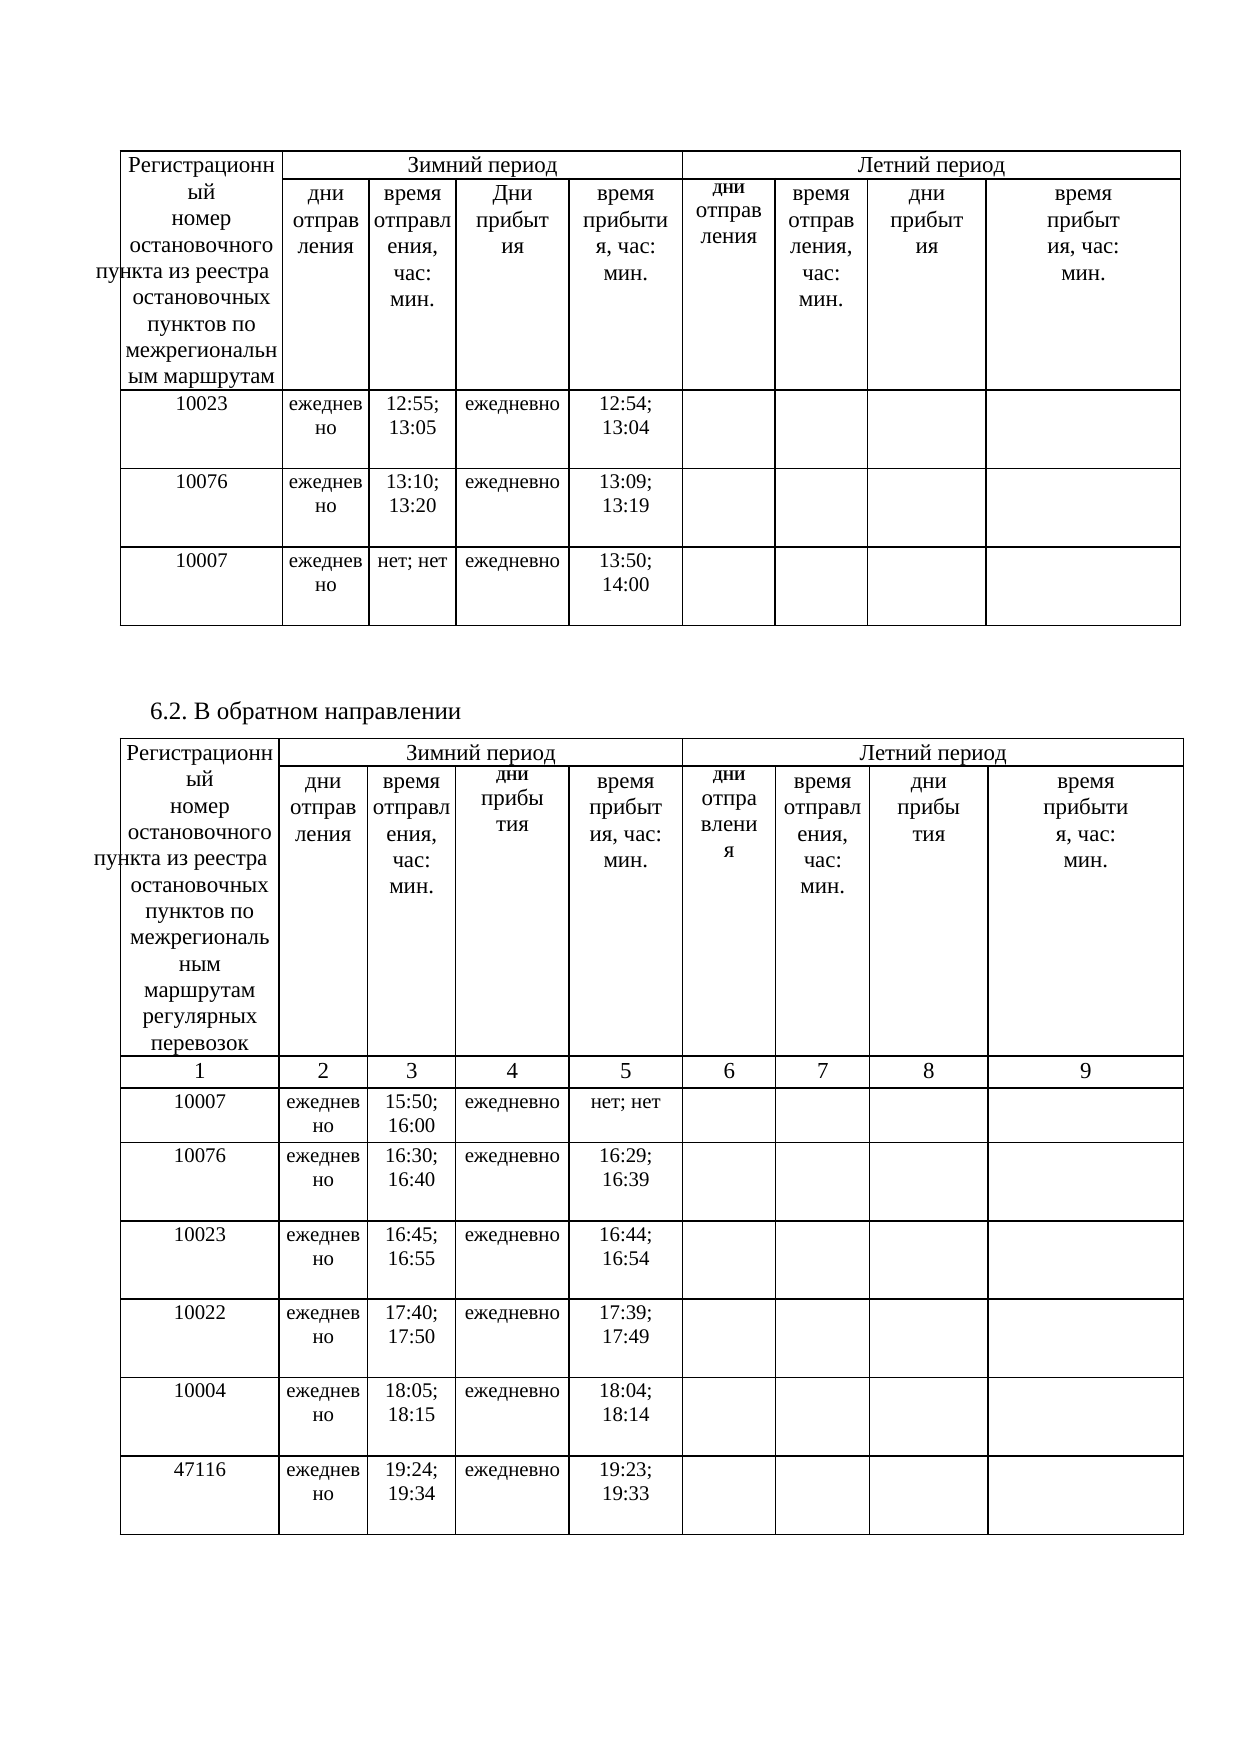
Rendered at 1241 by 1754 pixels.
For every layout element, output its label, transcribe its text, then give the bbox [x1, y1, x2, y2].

table_cell ежедневно [456, 1089, 568, 1141]
table_cell [683, 1300, 775, 1377]
table_cell 16:45; 16:55 [368, 1222, 455, 1298]
table_cell ежедневно [280, 1143, 367, 1220]
table_cell дни прибы тия [870, 767, 987, 1055]
table_cell [776, 1222, 869, 1298]
table_cell нет; нет [370, 548, 455, 624]
table_cell [683, 1222, 775, 1298]
table_cell [870, 1143, 987, 1220]
table_header Летний период [683, 152, 1180, 178]
table_cell [683, 1089, 775, 1141]
table_cell время отправ ления, час: мин. [776, 180, 867, 389]
text 6.2. В обратном направлении [150, 696, 1090, 725]
table_cell ежедневно [283, 469, 368, 546]
table_cell дни отправ ления [280, 767, 367, 1055]
table_cell 4 [456, 1057, 568, 1087]
table_cell [683, 391, 774, 468]
table_cell 47116 [121, 1457, 278, 1534]
table_cell 16:30; 16:40 [368, 1143, 455, 1220]
table_header Регистрационный номер остановочного пункта из реестра остановочных пунктов по межрегиональным маршрутам регулярных перевозок [121, 739, 278, 1055]
table_cell [989, 1143, 1183, 1220]
table_cell [870, 1222, 987, 1298]
table_cell 10004 [121, 1378, 278, 1455]
table_cell ежедневно [456, 1143, 568, 1220]
table_cell 16:29; 16:39 [570, 1143, 682, 1220]
table_cell 3 [368, 1057, 455, 1087]
table_cell [989, 1089, 1183, 1141]
table_cell ежедневно [456, 1222, 568, 1298]
table_cell [683, 548, 774, 624]
table_cell время прибыт ия, час: мин. [987, 180, 1180, 389]
table_cell время прибыт ия, час: мин. [570, 767, 682, 1055]
table_cell [776, 391, 867, 468]
table_cell [868, 548, 985, 624]
table_cell [683, 469, 774, 546]
table_cell 10007 [121, 548, 282, 624]
table_cell время прибыти я, час: мин. [989, 767, 1183, 1055]
table_cell 10076 [121, 1143, 278, 1220]
table_cell 17:40; 17:50 [368, 1300, 455, 1377]
table_cell ежедневно [457, 548, 568, 624]
table_cell [776, 1089, 869, 1141]
table_cell [776, 1143, 869, 1220]
table_cell 18:04; 18:14 [570, 1378, 682, 1455]
table_cell 7 [776, 1057, 869, 1087]
table_cell 13:10; 13:20 [370, 469, 455, 546]
table_cell 13:50; 14:00 [570, 548, 682, 624]
table_header Регистрационный номер остановочного пункта из реестра остановочных пунктов по межрегиональным маршрутам регулярных перевозок [121, 152, 282, 389]
table_cell 8 [870, 1057, 987, 1087]
table_cell 1 [121, 1057, 278, 1087]
table_cell ДНИ отпра влени я [683, 767, 775, 1055]
table_cell 19:23; 19:33 [570, 1457, 682, 1534]
table_cell время прибыти я, час: мин. [570, 180, 682, 389]
table_cell 10076 [121, 469, 282, 546]
table_cell ДНИ прибы тия [456, 767, 568, 1055]
table_cell [776, 1378, 869, 1455]
table_cell ежедневно [457, 469, 568, 546]
table_header Зимний период [283, 152, 682, 178]
table_cell [683, 1143, 775, 1220]
table_cell [868, 469, 985, 546]
table_cell 15:50; 16:00 [368, 1089, 455, 1141]
table_cell 13:09; 13:19 [570, 469, 682, 546]
table_cell [987, 548, 1180, 624]
table_cell 16:44; 16:54 [570, 1222, 682, 1298]
table_cell ежедневно [280, 1300, 367, 1377]
table_cell 17:39; 17:49 [570, 1300, 682, 1377]
table_cell ежедневно [283, 548, 368, 624]
table_cell ежедневно [280, 1222, 367, 1298]
table_cell ежедневно [456, 1457, 568, 1534]
table_cell Дни прибыт ия [457, 180, 568, 389]
table_cell [776, 469, 867, 546]
table_cell 2 [280, 1057, 367, 1087]
table_cell дни прибыт ия [868, 180, 985, 389]
table_cell ежедневно [280, 1378, 367, 1455]
table_cell [987, 469, 1180, 546]
table_cell [868, 391, 985, 468]
table_cell 12:55; 13:05 [370, 391, 455, 468]
table_cell [870, 1457, 987, 1534]
table_header Зимний период [280, 739, 682, 765]
table_cell ежедневно [456, 1300, 568, 1377]
table_cell ежедневно [456, 1378, 568, 1455]
table_cell 10023 [121, 391, 282, 468]
table_cell ежедневно [280, 1089, 367, 1141]
table_cell ежедневно [457, 391, 568, 468]
table_cell 10022 [121, 1300, 278, 1377]
table_cell [776, 548, 867, 624]
table_cell 10023 [121, 1222, 278, 1298]
table_cell [989, 1222, 1183, 1298]
table_cell [870, 1089, 987, 1141]
table_cell [987, 391, 1180, 468]
table_cell [989, 1457, 1183, 1534]
table_cell ежедневно [283, 391, 368, 468]
table_cell [989, 1378, 1183, 1455]
table_cell 10007 [121, 1089, 278, 1141]
table_cell ежедневно [280, 1457, 367, 1534]
table_cell дни отправ ления [283, 180, 368, 389]
table_cell 5 [570, 1057, 682, 1087]
table_cell [776, 1300, 869, 1377]
table_cell 9 [989, 1057, 1183, 1087]
table_cell время отправл ения, час: мин. [370, 180, 455, 389]
table_cell 6 [683, 1057, 775, 1087]
table_cell 19:24; 19:34 [368, 1457, 455, 1534]
table_cell время отправл ения, час: мин. [368, 767, 455, 1055]
table_cell 12:54; 13:04 [570, 391, 682, 468]
table_cell [870, 1300, 987, 1377]
table_cell [776, 1457, 869, 1534]
table_cell нет; нет [570, 1089, 682, 1141]
table_header Летний период [683, 739, 1183, 765]
table_cell ДНИ отправ ления [683, 180, 774, 389]
table_cell 18:05; 18:15 [368, 1378, 455, 1455]
table_cell [870, 1378, 987, 1455]
table_cell [989, 1300, 1183, 1377]
table_cell [683, 1457, 775, 1534]
table_cell время отправл ения, час: мин. [776, 767, 869, 1055]
table_cell [683, 1378, 775, 1455]
